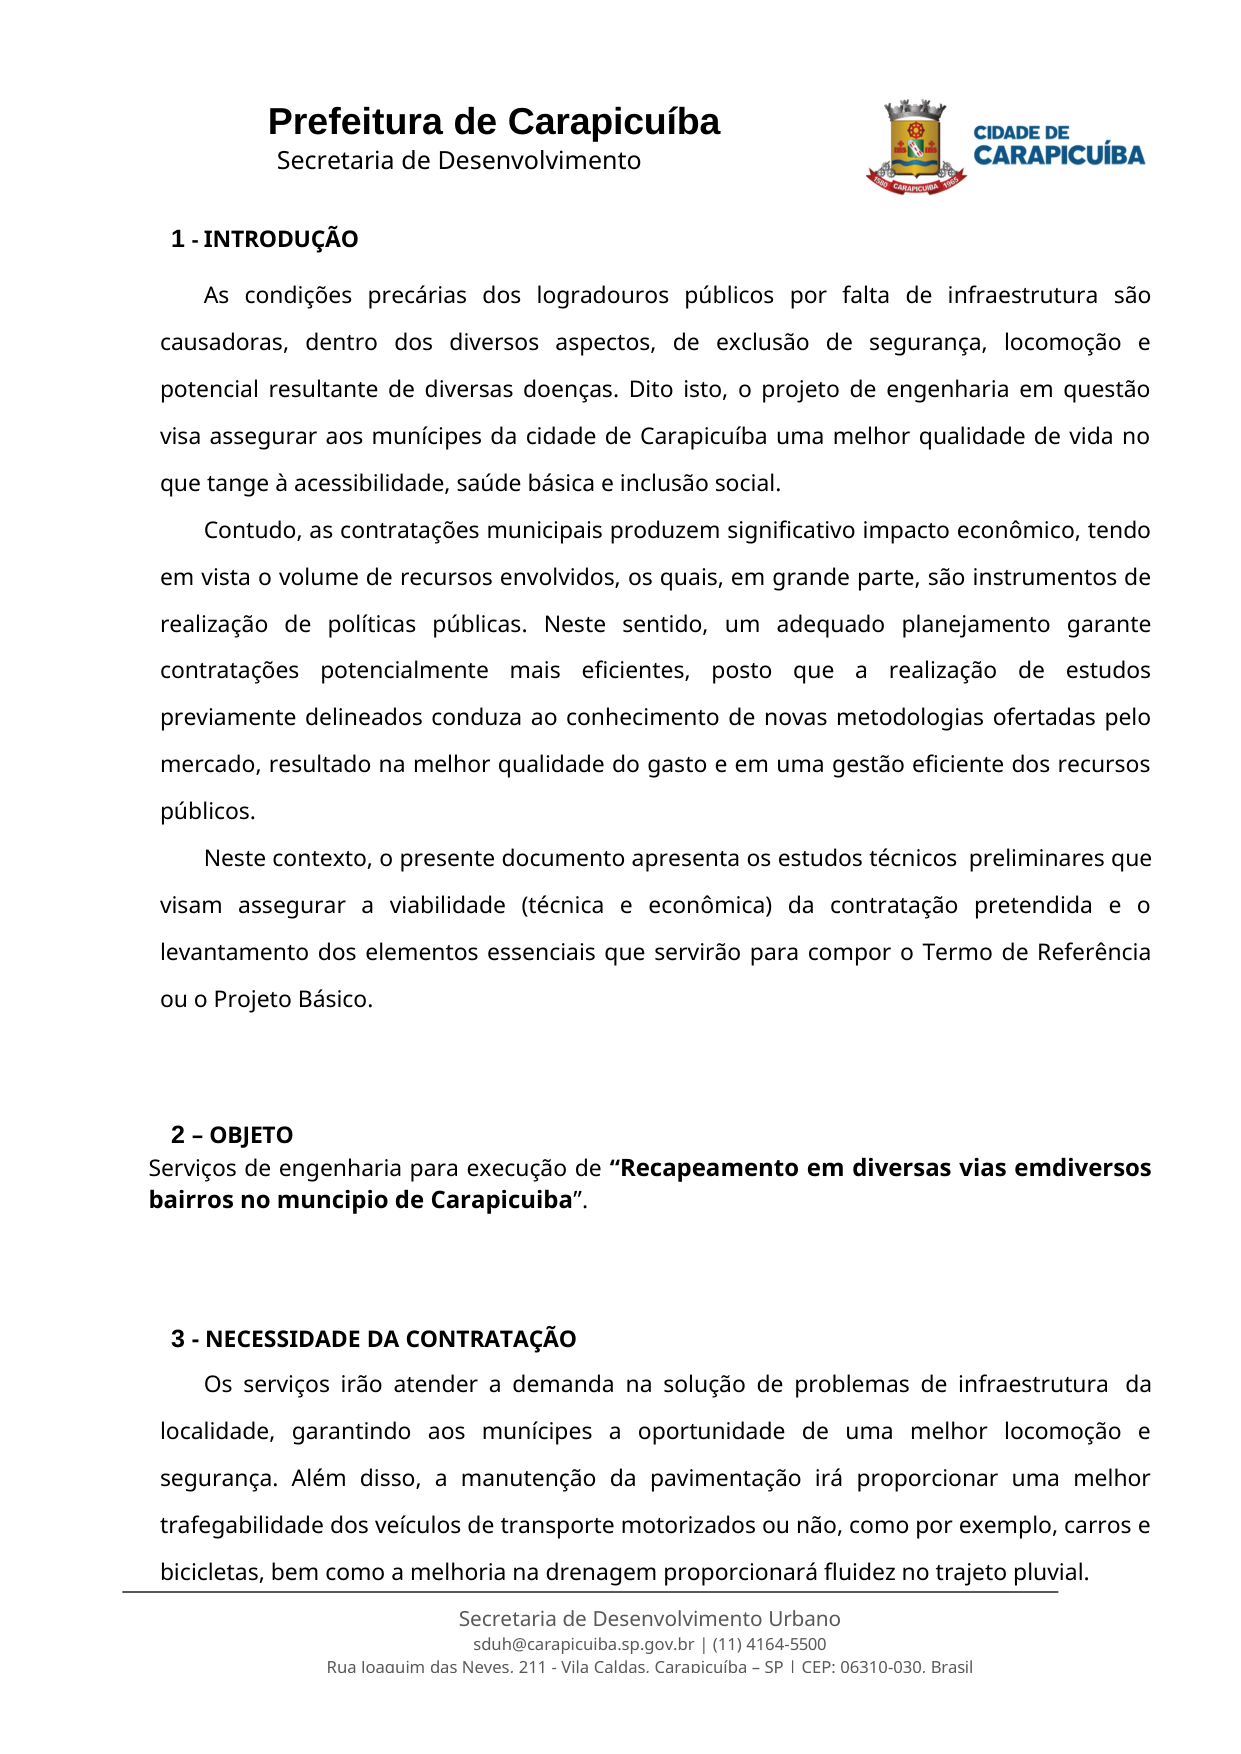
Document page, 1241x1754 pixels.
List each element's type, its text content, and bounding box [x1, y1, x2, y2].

subtitle - NECESSIDADE DA CONTRATAÇÃO [171, 1323, 1163, 1354]
subtitle – OBJETO [171, 1119, 1163, 1151]
picture [866, 97, 1147, 198]
text Os serviços irão atender a demanda na solução de problemas de infraestrutura da localidade, garantindo aos munícipes a oportunidade de uma melhor locomoção e segurança. Além disso, a manutenção da pavimentação irá proporcionar uma melhor trafegabilidade dos veículos de transporte motorizados ou não, como por exemplo, carros e bicicletas, bem como a melhoria na drenagem proporcionará fluidez no trajeto pluvial. [160, 1368, 1152, 1587]
text Serviços de engenharia para execução de “Recapeamento em diversas vias emdiversos bairros no muncipio de Carapicuiba”. [148, 1151, 1152, 1216]
text As condições precárias dos logradouros públicos por falta de infraestrutura são causadoras, dentro dos diversos aspectos, de exclusão de segurança, locomoção e potencial resultante de diversas doenças. Dito isto, o projeto de engenharia em questão visa assegurar aos munícipes da cidade de Carapicuíba uma melhor qualidade de vida no que tange à acessibilidade, saúde básica e inclusão social. [160, 279, 1152, 498]
list - INTRODUÇÃO [171, 223, 1163, 254]
text Contudo, as contratações municipais produzem significativo impacto econômico, tendo em vista o volume de recursos envolvidos, os quais, em grande parte, são instrumentos de realização de políticas públicas. Neste sentido, um adequado planejamento garante contratações potencialmente mais eficientes, posto que a realização de estudos previamente delineados conduza ao conhecimento de novas metodologias ofertadas pelo mercado, resultado na melhor qualidade do gasto e em uma gestão eficiente dos recursos públicos. [160, 514, 1152, 826]
text Neste contexto, o presente documento apresenta os estudos técnicos preliminares que visam assegurar a viabilidade (técnica e econômica) da contratação pretendida e o levantamento dos elementos essenciais que servirão para compor o Termo de Referência ou o Projeto Básico. [160, 842, 1152, 1014]
